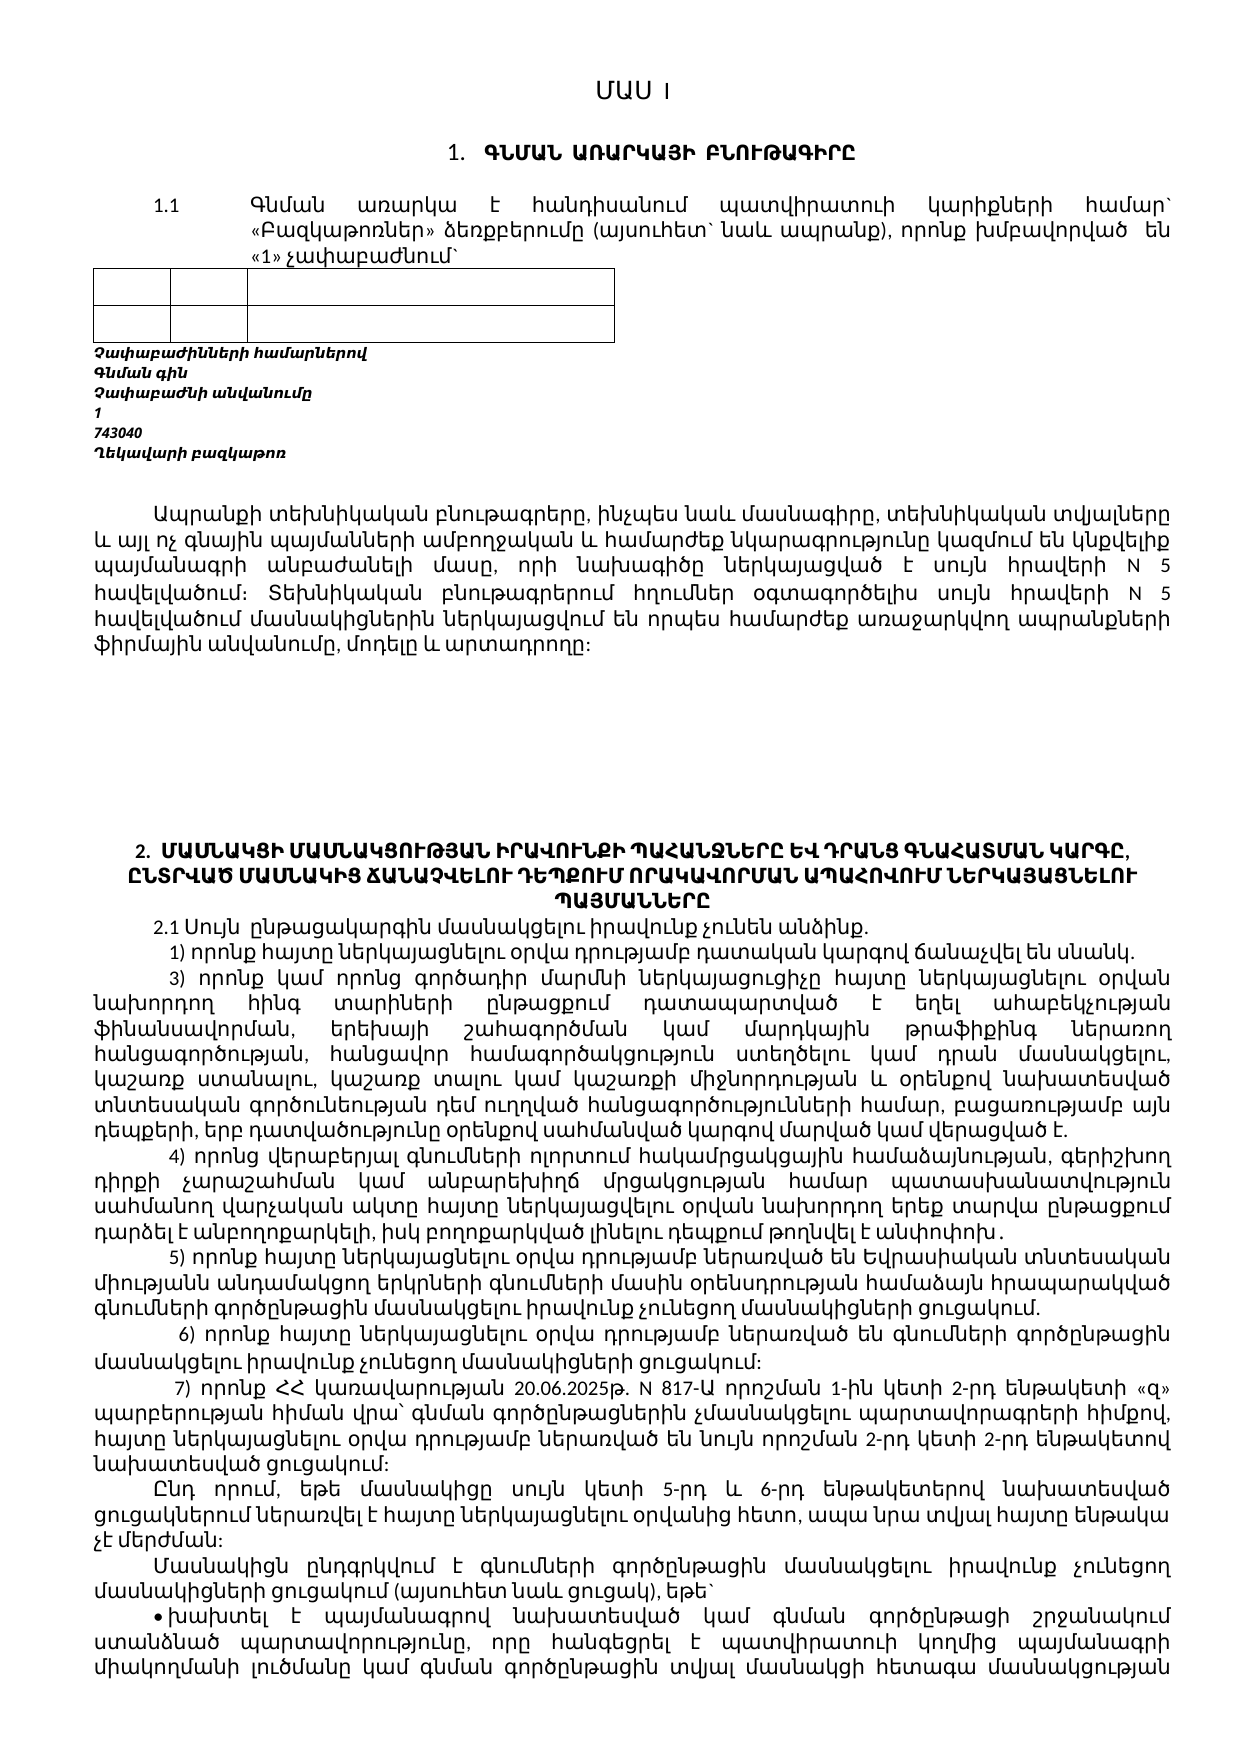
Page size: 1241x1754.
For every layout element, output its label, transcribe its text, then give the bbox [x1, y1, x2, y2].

text 2. ՄԱՍՆԱԿՑԻ ՄԱՍՆԱԿՑՈՒԹՅԱՆ ԻՐԱՎՈՒՆՔԻ ՊԱՀԱՆՋՆԵՐԸ ԵՎ ԴՐԱՆՑ ԳՆԱՀԱՏՄԱՆ ԿԱՐԳԸ, ԸՆՏՐՎԱԾ ՄԱՍՆԱԿԻՑ ՃԱՆԱՉՎԵԼՈՒ ԴԵՊՔՈՒՄ ՈՐԱԿԱՎՈՐՄԱՆ ԱՊԱՀՈՎՈՒՄ ՆԵՐԿԱՅԱՑՆԵԼՈՒ ՊԱՅՄԱՆՆԵՐԸ [94, 838, 1171, 914]
list ԳՆՄԱՆ ԱՌԱՐԿԱՅԻ ԲՆՈՒԹԱԳԻՐԸ [131, 136, 1171, 167]
text 6) որոնք հայտը ներկայացնելու օրվա դրությամբ ներառված են գնումների գործընթացին մասնակցելու իրավունք չունեցող մասնակիցների ցուցակում: [94, 1321, 1171, 1375]
text 3) որոնք կամ որոնց գործադիր մարմնի ներկայացուցիչը հայտը ներկայացնելու օրվան նախորդող հինգ տարիների ընթացքում դատապարտված է եղել ահաբեկչության ֆինանսավորման, երեխայի շահագործման կամ մարդկային թրաֆիքինգ ներառող հանցագործության, հանցավոր համագործակցություն ստեղծելու կամ դրան մասնակցելու, կաշառք ստանալու, կաշառք տալու կամ կաշառքի միջնորդության և օրենքով նախատեսված տնտեսական գործունեության դեմ ուղղված հանցագործությունների համար, բացառությամբ այն դեպքերի, երբ դատվածությունը օրենքով սահմանված կարգով մարված կամ վերացված է. [94, 965, 1171, 1143]
text 4) որոնց վերաբերյալ գնումների ոլորտում հակամրցակցային համաձայնության, գերիշխող դիրքի չարաշահման կամ անբարեխիղճ մրցակցության համար պատասխանատվություն սահմանող վարչական ակտը հայտը ներկայացվելու օրվան նախորդող երեք տարվա ընթացքում դարձել է անբողոքարկելի, իսկ բողոքարկված լինելու դեպքում թողնվել է անփոփոխ․ [94, 1143, 1171, 1244]
text ՄԱՍ I [94, 75, 1171, 106]
text Մասնակիցն ընդգրկվում է գնումների գործընթացին մասնակցելու իրավունք չունեցող մասնակիցների ցուցակում (այսուհետ նաև ցուցակ), եթե` [94, 1553, 1171, 1604]
text 2.1 Սույն ընթացակարգին մասնակցելու իրավունք չունեն անձինք. [94, 914, 1171, 939]
subtitle Գնման առարկա է հանդիսանում պատվիրատուի կարիքների համար` «Բազկաթոռներ» ձեռքբերումը (այսուհետ` նաև ապրանք), որոնք խմբավորված են «1» չափաբաժնում` [153, 192, 1171, 268]
text Ապրանքի տեխնիկական բնութագրերը, ինչպես նաև մասնագիրը, տեխնիկական տվյալները և այլ ոչ գնային պայմանների ամբողջական և համարժեք նկարագրությունը կազմում են կնքվելիք պայմանագրի անբաժանելի մասը, որի նախագիծը ներկայացված է սույն հրավերի N 5 հավելվածում։ Տեխնիկական բնութագրերում հղումներ օգտագործելիս սույն հրավերի N 5 հավելվածում մասնակիցներին ներկայացվում են որպես համարժեք առաջարկվող ապրանքների ֆիրմային անվանումը, մոդելը և արտադրողը: [94, 501, 1171, 657]
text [94, 1604, 1171, 1680]
text 7) որոնք ՀՀ կառավարության 20.06.2025թ. N 817-Ա որոշման 1-ին կետի 2-րդ ենթակետի «զ» պարբերության հիման վրա՝ գնման գործընթացներին չմասնակցելու պարտավորագրերի հիմքով, հայտը ներկայացնելու օրվա դրությամբ ներառված են նույն որոշման 2-րդ կետի 2-րդ ենթակետով նախատեսված ցուցակում: [94, 1375, 1171, 1477]
text 5) որոնք հայտը ներկայացնելու օրվա դրությամբ ներառված են Եվրասիական տնտեսական միությանն անդամակցող երկրների գնումների մասին օրենսդրության համաձայն հրապարակված գնումների գործընթացին մասնակցելու իրավունք չունեցող մասնակիցների ցուցակում. [94, 1244, 1171, 1321]
text Ընդ որում, եթե մասնակիցը սույն կետի 5-րդ և 6-րդ ենթակետերով նախատեսված ցուցակներում ներառվել է հայտը ներկայացնելու օրվանից հետո, ապա նրա տվյալ հայտը ենթակա չէ մերժման: [94, 1477, 1171, 1553]
text 1) որոնք հայտը ներկայացնելու օրվա դրությամբ դատական կարգով ճանաչվել են սնանկ. [94, 939, 1171, 965]
